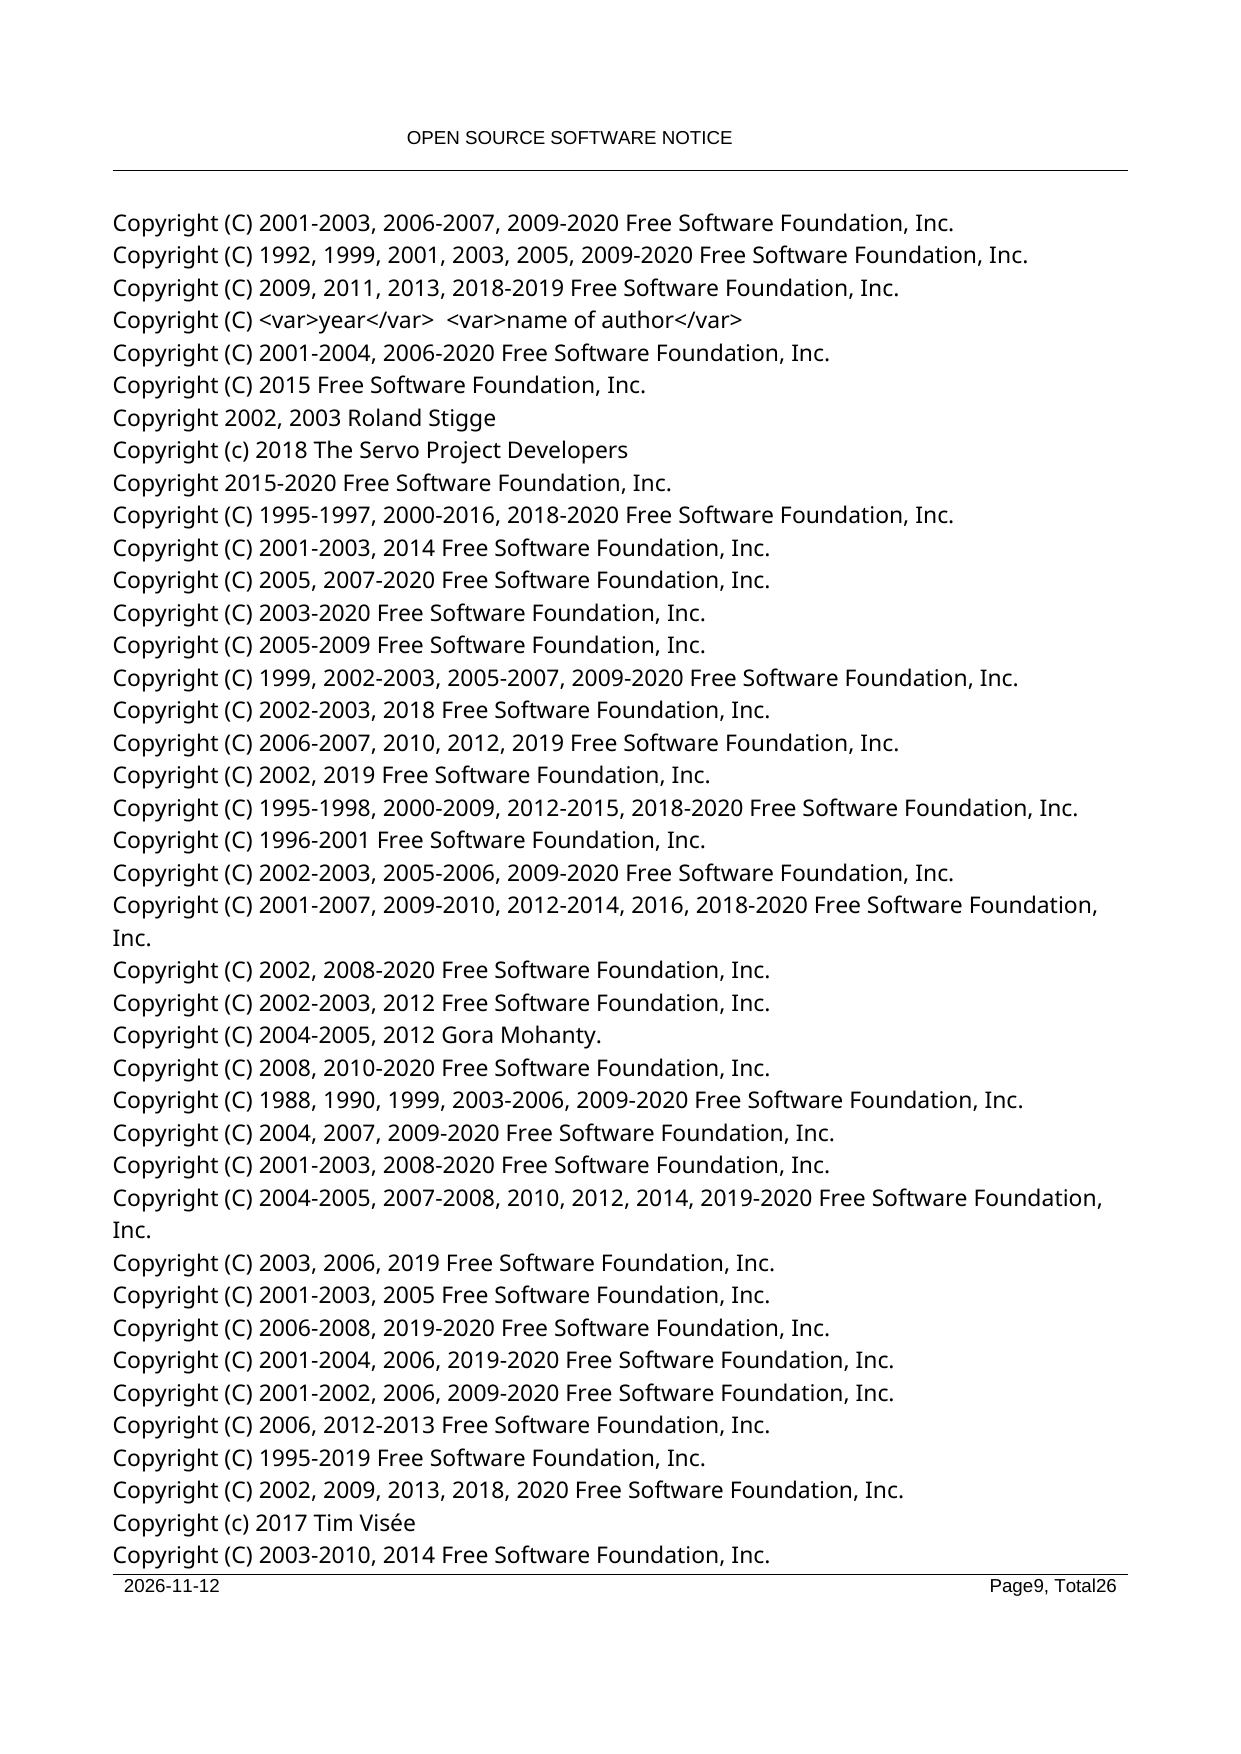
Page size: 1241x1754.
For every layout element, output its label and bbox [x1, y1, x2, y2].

text [112, 206, 1128, 1571]
